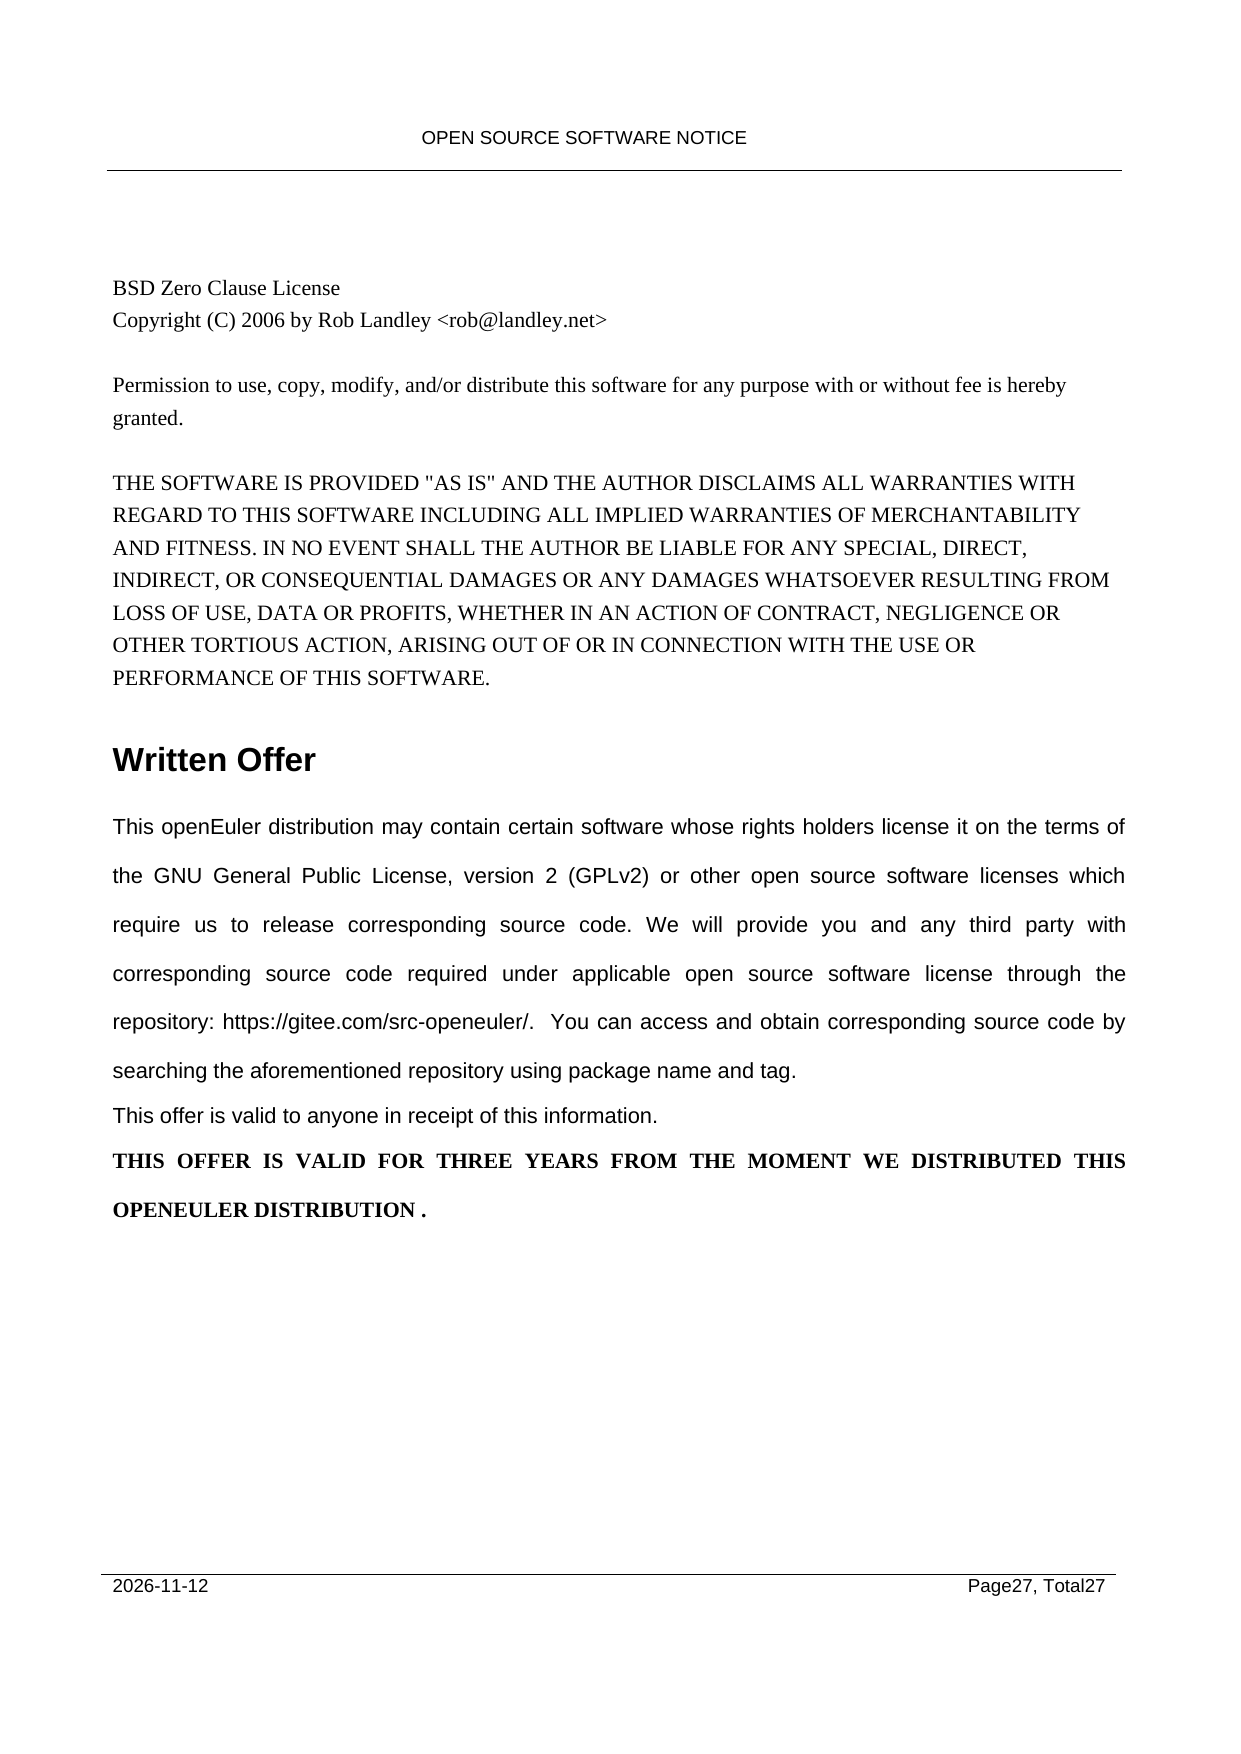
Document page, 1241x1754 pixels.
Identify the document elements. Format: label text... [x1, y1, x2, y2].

text This offer is valid to anyone in receipt of this information. [112, 1099, 1128, 1132]
text This openEuler distribution may contain certain software whose rights holders license it on the terms of the GNU General Public License, version 2 (GPLv2) or other open source software licenses which require us to release corresponding source code. We will provide you and any third party with corresponding source code required under applicable open source software license through the repository: https://gitee.com/src-openeuler/. You can access and obtain corresponding source code by searching the aforementioned repository using package name and tag. [112, 811, 1128, 1087]
text THIS OFFER IS VALID FOR THREE YEARS FROM THE MOMENT WE DISTRIBUTED THIS OPENEULER DISTRIBUTION . [112, 1144, 1128, 1226]
text Written Offer [112, 726, 1128, 791]
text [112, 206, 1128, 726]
